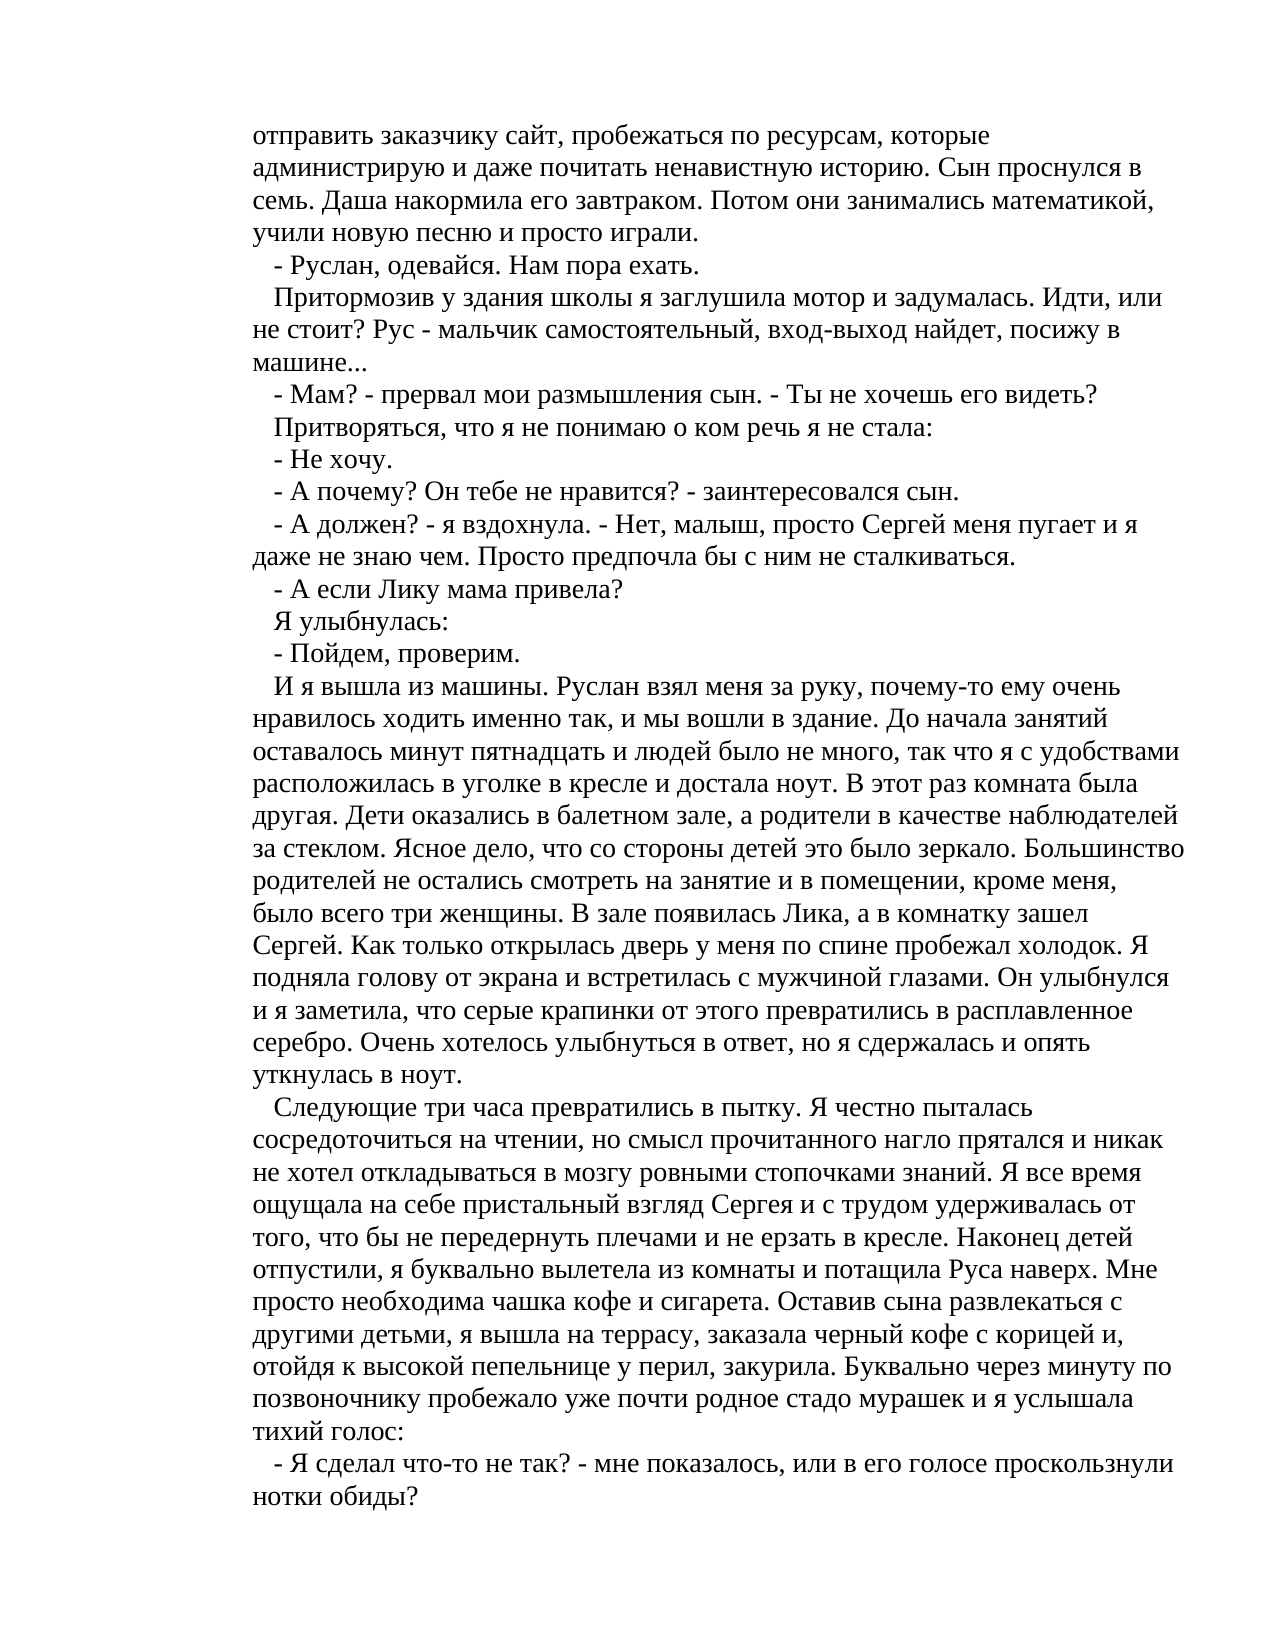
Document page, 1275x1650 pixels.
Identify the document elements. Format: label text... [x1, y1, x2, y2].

text Притворяться, что я не понимаю о ком речь я не стала: [252, 410, 1186, 442]
text - А должен? - я вздохнула. - Нет, малыш, просто Сергей меня пугает и я даже не знаю чем. Просто предпочла бы с ним не сталкиваться. [252, 507, 1186, 572]
text Я улыбнулась: [252, 604, 1186, 636]
text - А почему? Он тебе не нравится? - заинтересовался сын. [252, 474, 1186, 507]
text Следующие три часа превратились в пытку. Я честно пыталась сосредоточиться на чтении, но смысл прочитанного нагло прятался и никак не хотел откладываться в мозгу ровными стопочками знаний. Я все время ощущала на себе пристальный взгляд Сергея и с трудом удерживалась от того, что бы не передернуть плечами и не ерзать в кресле. Наконец детей отпустили, я буквально вылетела из комнаты и потащила Руса наверх. Мне просто необходима чашка кофе и сигарета. Оставив сына развлекаться с другими детьми, я вышла на террасу, заказала черный кофе с корицей и, отойдя к высокой пепельнице у перил, закурила. Буквально через минуту по позвоночнику пробежало уже почти родное стадо мурашек и я услышала тихий голос: [252, 1090, 1186, 1446]
text И я вышла из машины. Руслан взял меня за руку, почему-то ему очень нравилось ходить именно так, и мы вошли в здание. До начала занятий оставалось минут пятнадцать и людей было не много, так что я с удобствами расположилась в уголке в кресле и достала ноут. В этот раз комната была другая. Дети оказались в балетном зале, а родители в качестве наблюдателей за стеклом. Ясное дело, что со стороны детей это было зеркало. Большинство родителей не остались смотреть на занятие и в помещении, кроме меня, было всего три женщины. В зале появилась Лика, а в комнатку зашел Сергей. Как только открылась дверь у меня по спине пробежал холодок. Я подняла голову от экрана и встретилась с мужчиной глазами. Он улыбнулся и я заметила, что серые крапинки от этого превратились в расплавленное серебро. Очень хотелось улыбнуться в ответ, но я сдержалась и опять уткнулась в ноут. [252, 669, 1186, 1090]
text - Мам? - прервал мои размышления сын. - Ты не хочешь его видеть? [252, 377, 1186, 410]
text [252, 118, 1186, 248]
text - Руслан, одевайся. Нам пора ехать. [252, 248, 1186, 280]
text - Я сделал что-то не так? - мне показалось, или в его голосе проскользнули нотки обиды? [252, 1446, 1186, 1511]
text - Пойдем, проверим. [252, 636, 1186, 669]
text Притормозив у здания школы я заглушила мотор и задумалась. Идти, или не стоит? Рус - мальчик самостоятельный, вход-выход найдет, посижу в машине... [252, 280, 1186, 377]
text - Не хочу. [252, 442, 1186, 474]
text - А если Лику мама привела? [252, 572, 1186, 604]
